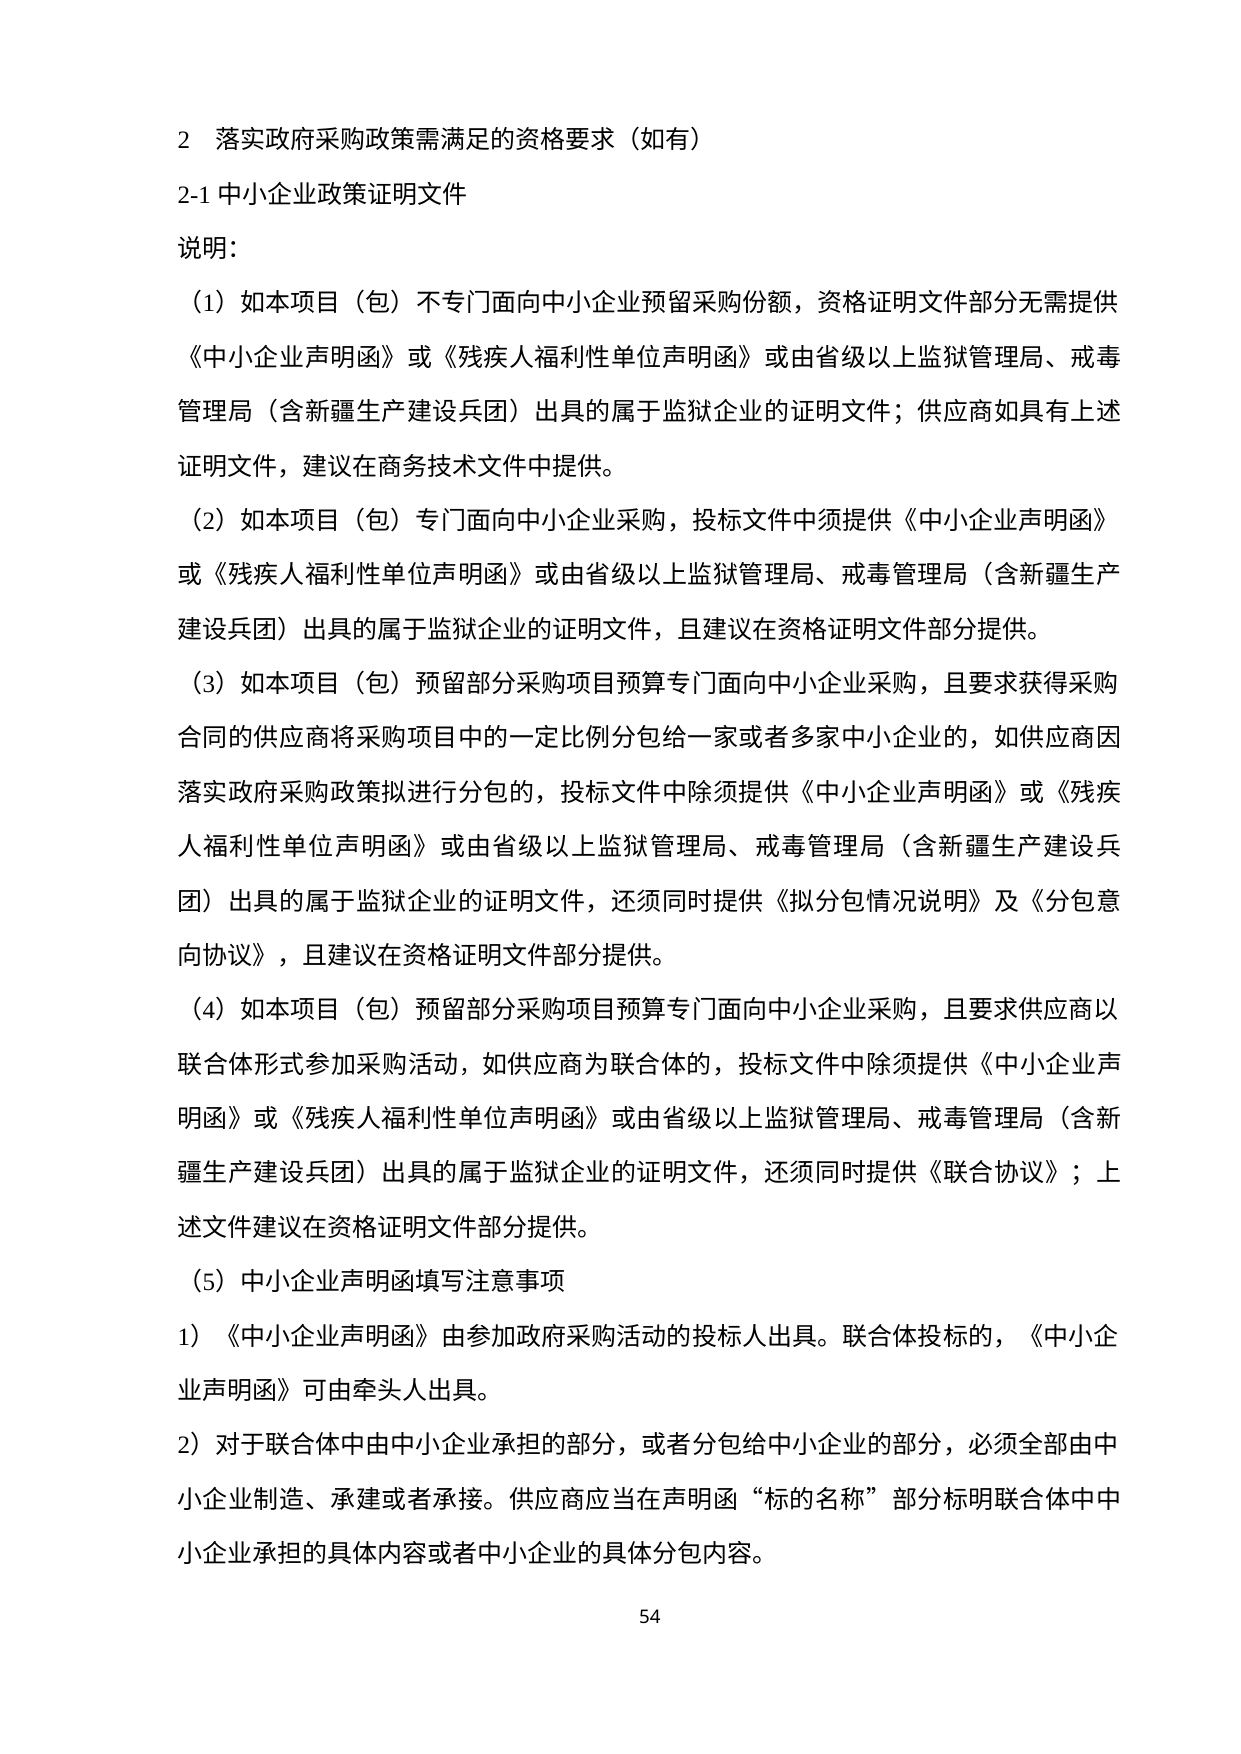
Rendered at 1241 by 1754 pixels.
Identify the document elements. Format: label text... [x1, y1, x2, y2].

text （5）中小企业声明函填写注意事项 [177, 1262, 1122, 1298]
text 2-1 中小企业政策证明文件 [177, 174, 1122, 210]
text （2）如本项目（包）专门面向中小企业采购，投标文件中须提供《中小企业声明函》或《残疾人福利性单位声明函》或由省级以上监狱管理局、戒毒管理局（含新疆生产建设兵团）出具的属于监狱企业的证明文件，且建议在资格证明文件部分提供。 [177, 500, 1122, 645]
text 2）对于联合体中由中小企业承担的部分，或者分包给中小企业的部分，必须全部由中小企业制造、承建或者承接。供应商应当在声明函“标的名称”部分标明联合体中中小企业承担的具体内容或者中小企业的具体分包内容。 [177, 1425, 1122, 1570]
text （3）如本项目（包）预留部分采购项目预算专门面向中小企业采购，且要求获得采购合同的供应商将采购项目中的一定比例分包给一家或者多家中小企业的，如供应商因落实政府采购政策拟进行分包的，投标文件中除须提供《中小企业声明函》或《残疾人福利性单位声明函》或由省级以上监狱管理局、戒毒管理局（含新疆生产建设兵团）出具的属于监狱企业的证明文件，还须同时提供《拟分包情况说明》及《分包意向协议》，且建议在资格证明文件部分提供。 [177, 663, 1122, 972]
text （4）如本项目（包）预留部分采购项目预算专门面向中小企业采购，且要求供应商以联合体形式参加采购活动，如供应商为联合体的，投标文件中除须提供《中小企业声明函》或《残疾人福利性单位声明函》或由省级以上监狱管理局、戒毒管理局（含新疆生产建设兵团）出具的属于监狱企业的证明文件，还须同时提供《联合协议》；上述文件建议在资格证明文件部分提供。 [177, 990, 1122, 1243]
text 说明： [177, 228, 1122, 265]
text （1）如本项目（包）不专门面向中小企业预留采购份额，资格证明文件部分无需提供《中小企业声明函》或《残疾人福利性单位声明函》或由省级以上监狱管理局、戒毒管理局（含新疆生产建设兵团）出具的属于监狱企业的证明文件；供应商如具有上述证明文件，建议在商务技术文件中提供。 [177, 283, 1122, 482]
list 落实政府采购政策需满足的资格要求（如有） [177, 120, 1122, 156]
text 1）《中小企业声明函》由参加政府采购活动的投标人出具。联合体投标的，《中小企业声明函》可由牵头人出具。 [177, 1316, 1122, 1407]
